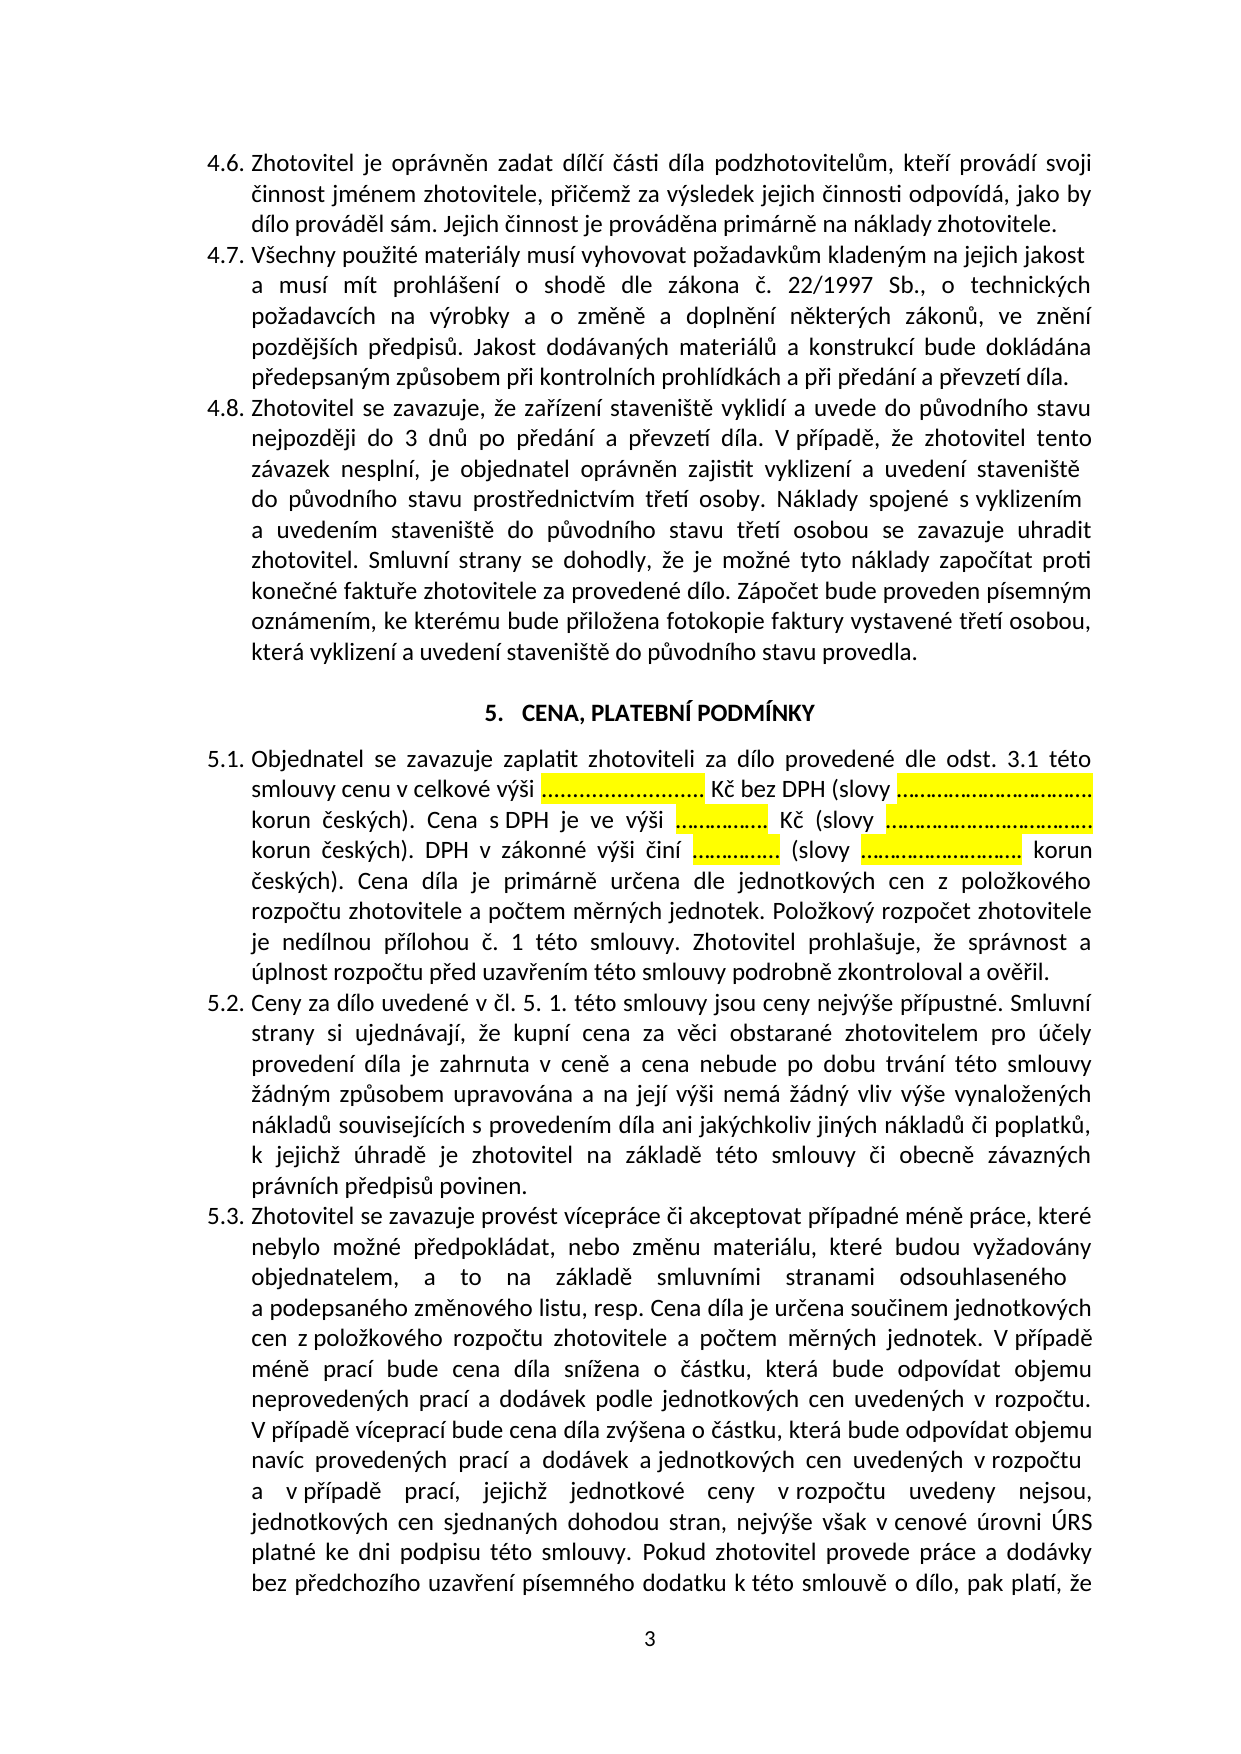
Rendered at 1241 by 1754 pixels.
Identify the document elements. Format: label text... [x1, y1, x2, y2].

list CENA, PLATEBNÍ PODMÍNKY [207, 697, 1093, 727]
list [207, 1201, 1093, 1597]
list Zhotovitel se zavazuje, že zařízení staveniště vyklidí a uvede do původního stavu nejpozději do 3 dnů po předání a převzetí díla. V případě, že zhotovitel tento závazek nesplní, je objednatel oprávněn zajistit vyklizení a uvedení staveniště do původního stavu prostřednictvím třetí osoby. Náklady spojené s vyklizením a uvedením staveniště do původního stavu třetí osobou se zavazuje uhradit zhotovitel. Smluvní strany se dohodly, že je možné tyto náklady započítat proti konečné faktuře zhotovitele za provedené dílo. Zápočet bude proveden písemným oznámením, ke kterému bude přiložena fotokopie faktury vystavené třetí osobou, která vyklizení a uvedení staveniště do původního stavu provedla. [207, 392, 1093, 666]
list Ceny za dílo uvedené v čl. 5. 1. této smlouvy jsou ceny nejvýše přípustné. Smluvní strany si ujednávají, že kupní cena za věci obstarané zhotovitelem pro účely provedení díla je zahrnuta v ceně a cena nebude po dobu trvání této smlouvy žádným způsobem upravována a na její výši nemá žádný vliv výše vynaložených nákladů souvisejících s provedením díla ani jakýchkoliv jiných nákladů či poplatků, k jejichž úhradě je zhotovitel na základě této smlouvy či obecně závazných právních předpisů povinen. [207, 987, 1093, 1201]
list Zhotovitel je oprávněn zadat dílčí části díla podzhotovitelům, kteří provádí svoji činnost jménem zhotovitele, přičemž za výsledek jejich činnosti odpovídá, jako by dílo prováděl sám. Jejich činnost je prováděna primárně na náklady zhotovitele. [207, 148, 1093, 239]
list Všechny použité materiály musí vyhovovat požadavkům kladeným na jejich jakost a musí mít prohlášení o shodě dle zákona č. 22/1997 Sb., o technických požadavcích na výrobky a o změně a doplnění některých zákonů, ve znění pozdějších předpisů. Jakost dodávaných materiálů a konstrukcí bude dokládána předepsaným způsobem při kontrolních prohlídkách a při předání a převzetí díla. [207, 239, 1093, 392]
list Objednatel se zavazuje zaplatit zhotoviteli za dílo provedené dle odst. 3.1 této smlouvy cenu v celkové výši .......................... Kč bez DPH (slovy ……………………………. korun českých). Cena s DPH je ve výši ……………. Kč (slovy ……………………………… korun českých). DPH v zákonné výši činí …………... (slovy ………………………. korun českých). Cena díla je primárně určena dle jednotkových cen z položkového rozpočtu zhotovitele a počtem měrných jednotek. Položkový rozpočet zhotovitele je nedílnou přílohou č. 1 této smlouvy. Zhotovitel prohlašuje, že správnost a úplnost rozpočtu před uzavřením této smlouvy podrobně zkontroloval a ověřil. [207, 743, 1093, 987]
